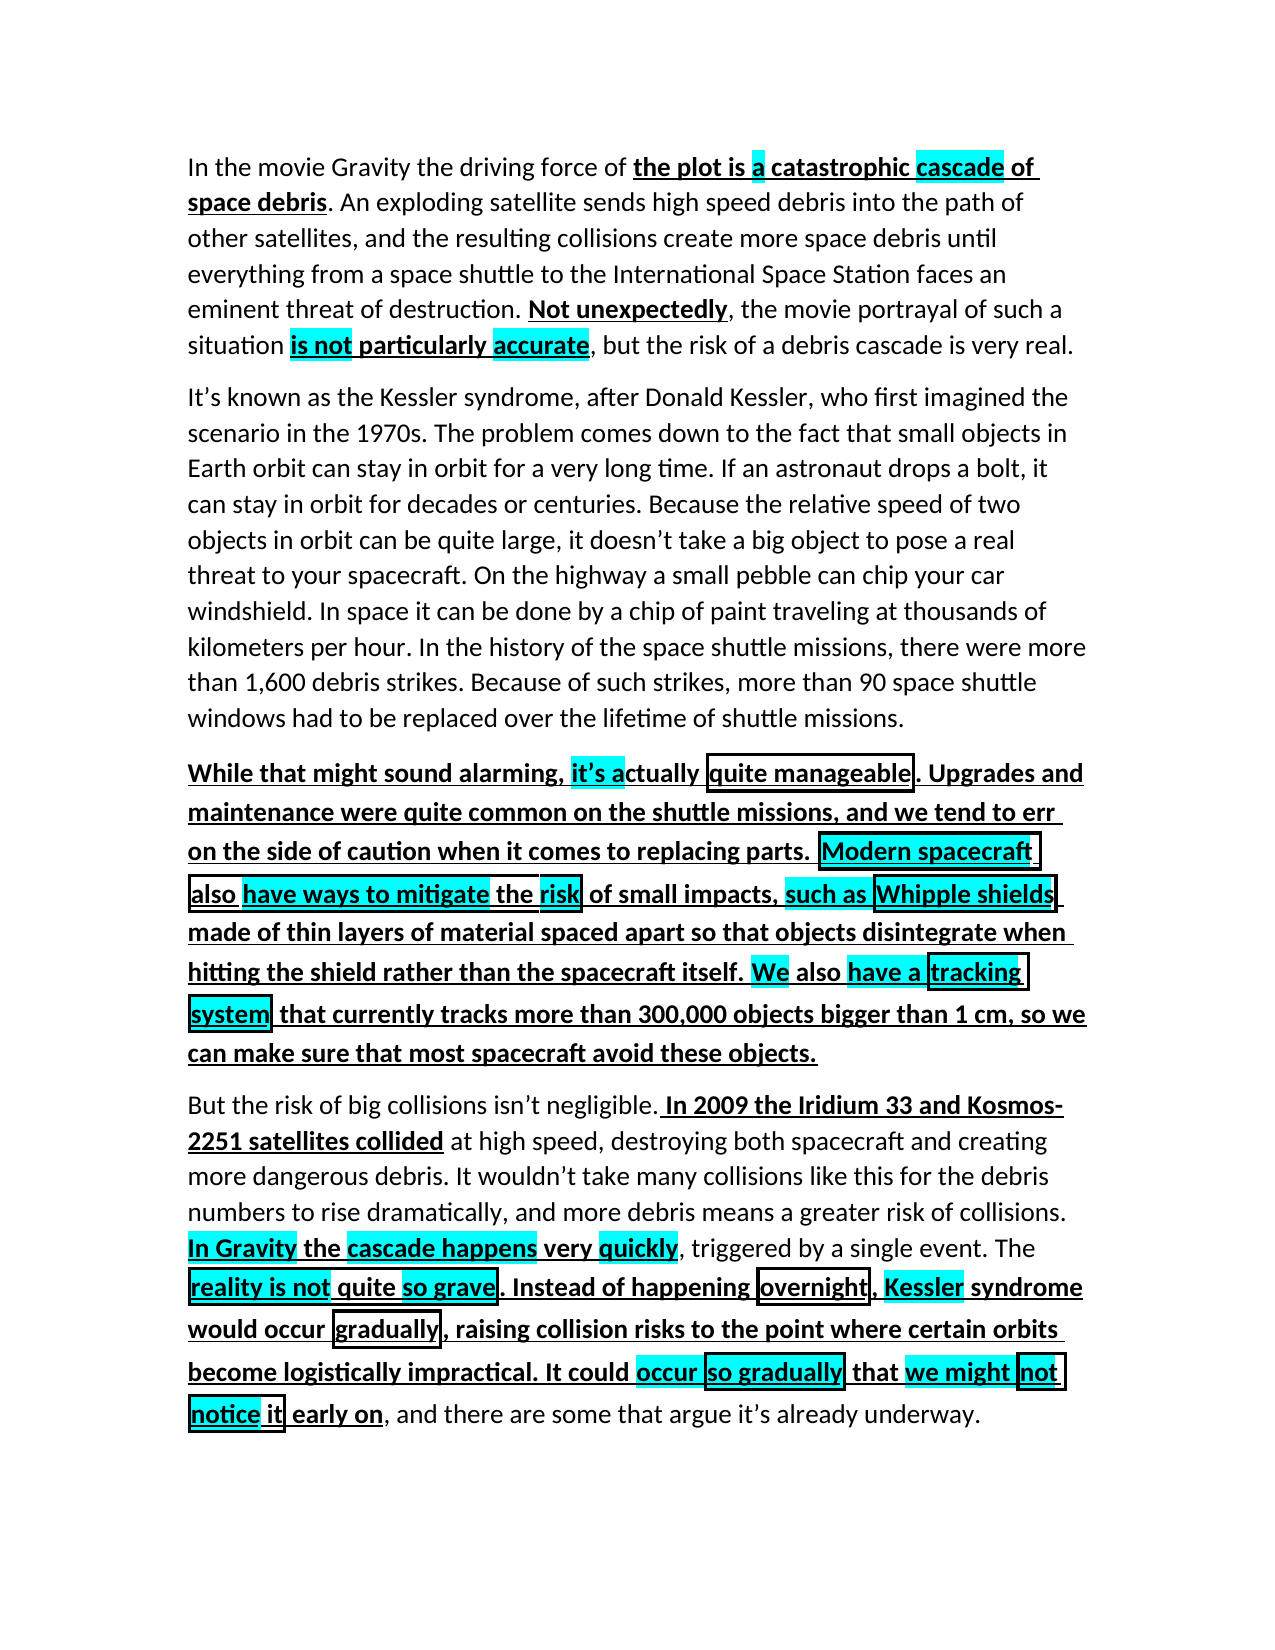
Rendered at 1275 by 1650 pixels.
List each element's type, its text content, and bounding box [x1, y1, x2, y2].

text While that might sound alarming, it’s actually quite manageable. Upgrades and maintenance were quite common on the shuttle missions, and we tend to err on the side of caution when it comes to replacing parts. Modern spacecraft also have ways to mitigate the risk of small impacts, such as Whipple shields made of thin layers of material spaced apart so that objects disintegrate when hitting the shield rather than the spacecraft itself. We also have a tracking system that currently tracks more than 300,000 objects bigger than 1 cm, so we can make sure that most spacecraft avoid these objects. [187, 753, 1087, 1025]
text While that might sound alarming, it’s actually quite manageable. Upgrades and maintenance were quite common on the shuttle missions, and we tend to err on the side of caution when it comes to replacing parts. Modern spacecraft also have ways to mitigate the risk of small impacts, such as Whipple shields made of thin layers of material spaced apart so that objects disintegrate when hitting the shield rather than the spacecraft itself. We also have a tracking system that currently tracks more than 300,000 objects bigger than 1 cm, so we can make sure that most spacecraft avoid these objects. [187, 1026, 1087, 1069]
text In the movie Gravity the driving force of the plot is a catastrophic cascade of space debris. An exploding satellite sends high speed debris into the path of other satellites, and the resulting collisions create more space debris until everything from a space shuttle to the International Space Station faces an eminent threat of destruction. Not unexpectedly, the movie portrayal of such a situation is not particularly accurate, but the risk of a debris cascade is very real. [187, 150, 1087, 361]
text But the risk of big collisions isn’t negligible. In 2009 the Iridium 33 and Kosmos-2251 satellites collided at high speed, destroying both spacecraft and creating more dangerous debris. It wouldn’t take many collisions like this for the debris numbers to rise dramatically, and more debris means a greater risk of collisions. In Gravity the cascade happens very quickly, triggered by a single event. The reality is not quite so grave. Instead of happening overnight, Kessler syndrome would occur gradually, raising collision risks to the point where certain orbits become logistically impractical. It could occur so gradually that we might not notice it early on, and there are some that argue it’s already underway. [187, 1088, 1087, 1433]
text It’s known as the Kessler syndrome, after Donald Kessler, who first imagined the scenario in the 1970s. The problem comes down to the fact that small objects in Earth orbit can stay in orbit for a very long time. If an astronaut drops a bolt, it can stay in orbit for decades or centuries. Because the relative speed of two objects in orbit can be quite large, it doesn’t take a big object to pose a real threat to your spacecraft. On the highway a small pebble can chip your car windshield. In space it can be done by a chip of paint traveling at thousands of kilometers per hour. In the history of the space shuttle missions, there were more than 1,600 debris strikes. Because of such strikes, more than 90 space shuttle windows had to be replaced over the lifetime of shuttle missions. [187, 380, 1087, 734]
